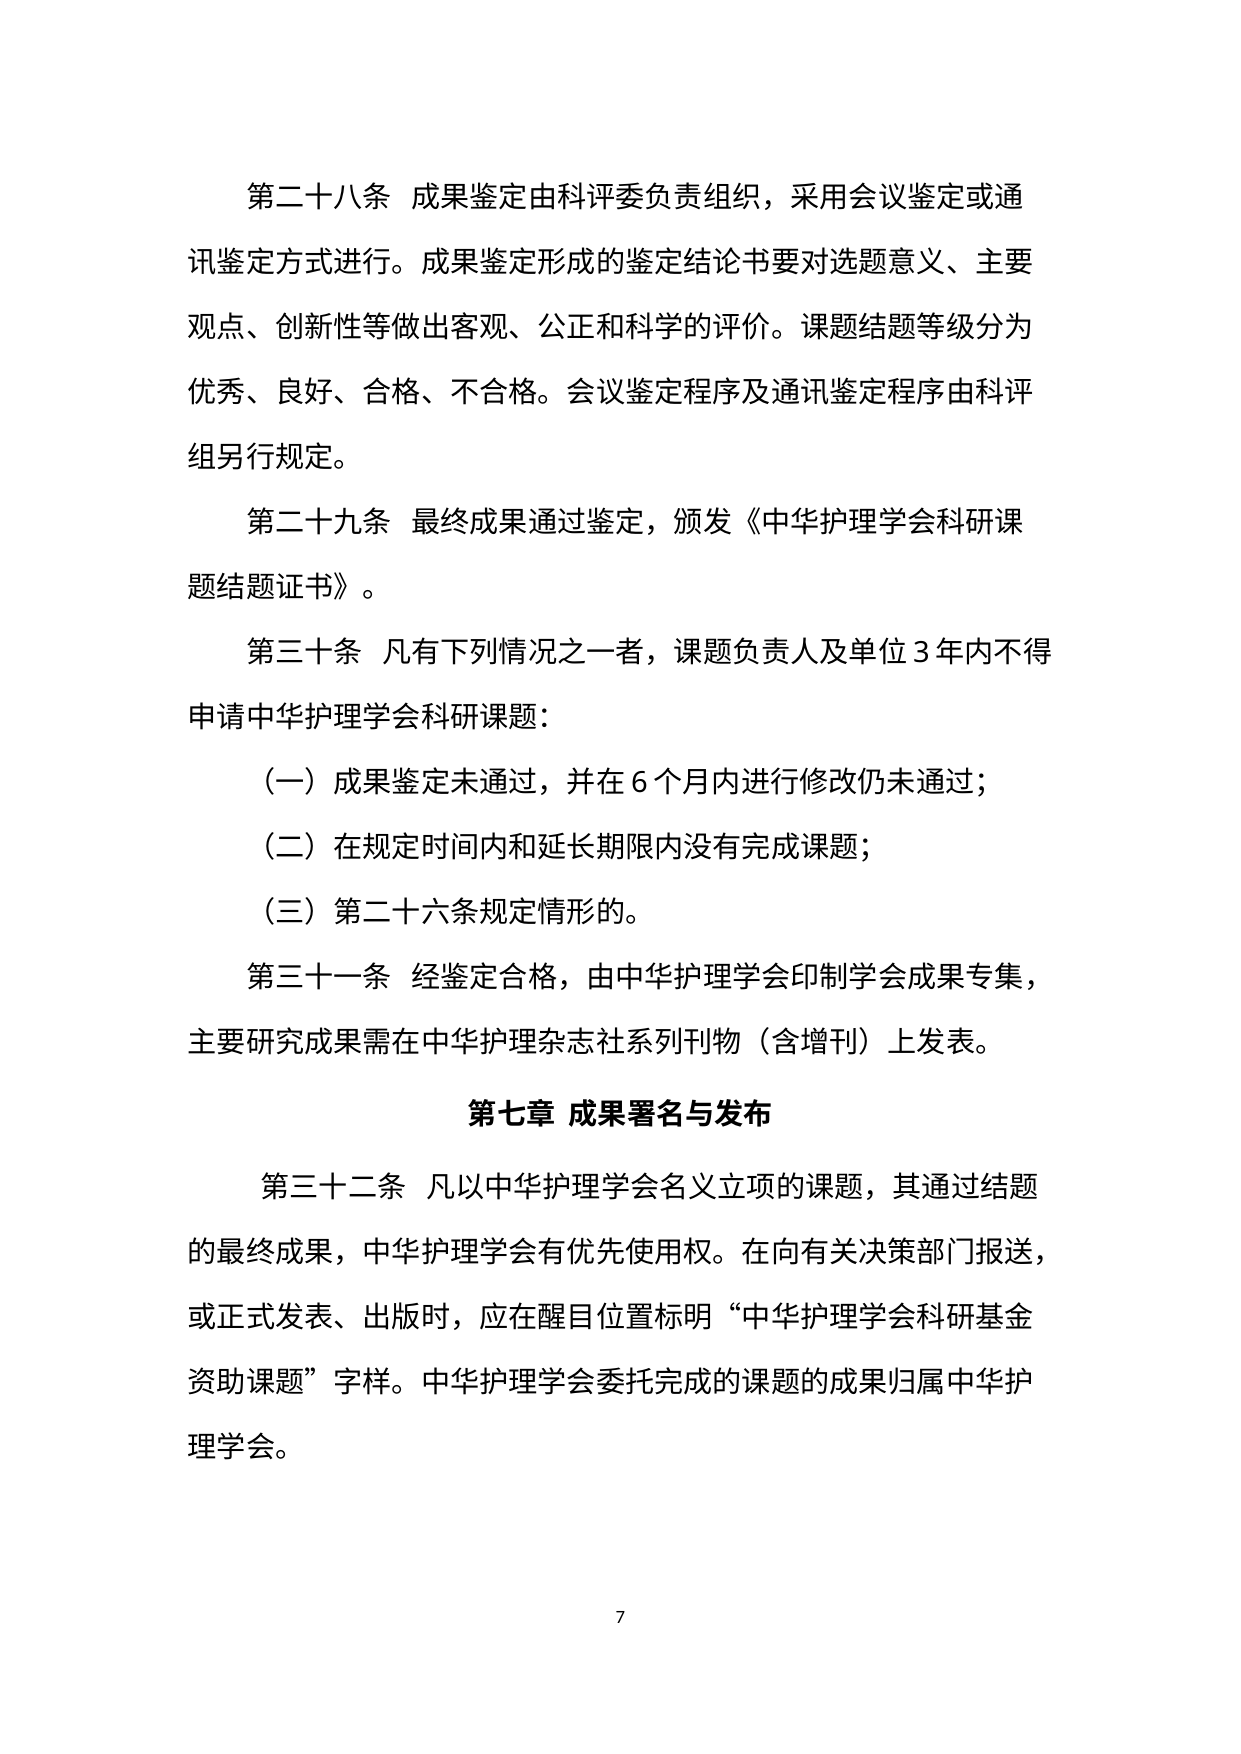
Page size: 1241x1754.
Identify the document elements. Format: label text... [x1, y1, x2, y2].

text 第三十条 凡有下列情况之一者，课题负责人及单位3年内不得申请中华护理学会科研课题： [187, 617, 1053, 747]
text （三）第二十六条规定情形的。 [187, 877, 1053, 942]
text 第三十二条 凡以中华护理学会名义立项的课题，其通过结题的最终成果，中华护理学会有优先使用权。在向有关决策部门报送，或正式发表、出版时，应在醒目位置标明“中华护理学会科研基金资助课题”字样。中华护理学会委托完成的课题的成果归属中华护理学会。 [187, 1152, 1053, 1477]
text （一）成果鉴定未通过，并在6个月内进行修改仍未通过； [187, 747, 1053, 812]
text 第三十一条 经鉴定合格，由中华护理学会印制学会成果专集，主要研究成果需在中华护理杂志社系列刊物（含增刊）上发表。 [187, 942, 1053, 1072]
text 第二十八条 成果鉴定由科评委负责组织，采用会议鉴定或通讯鉴定方式进行。成果鉴定形成的鉴定结论书要对选题意义、主要观点、创新性等做出客观、公正和科学的评价。课题结题等级分为优秀、良好、合格、不合格。会议鉴定程序及通讯鉴定程序由科评组另行规定。 [187, 162, 1053, 487]
text 第二十九条 最终成果通过鉴定，颁发《中华护理学会科研课题结题证书》。 [187, 487, 1053, 617]
subtitle 第七章 成果署名与发布 [187, 1079, 1053, 1144]
text （二）在规定时间内和延长期限内没有完成课题； [187, 812, 1053, 877]
